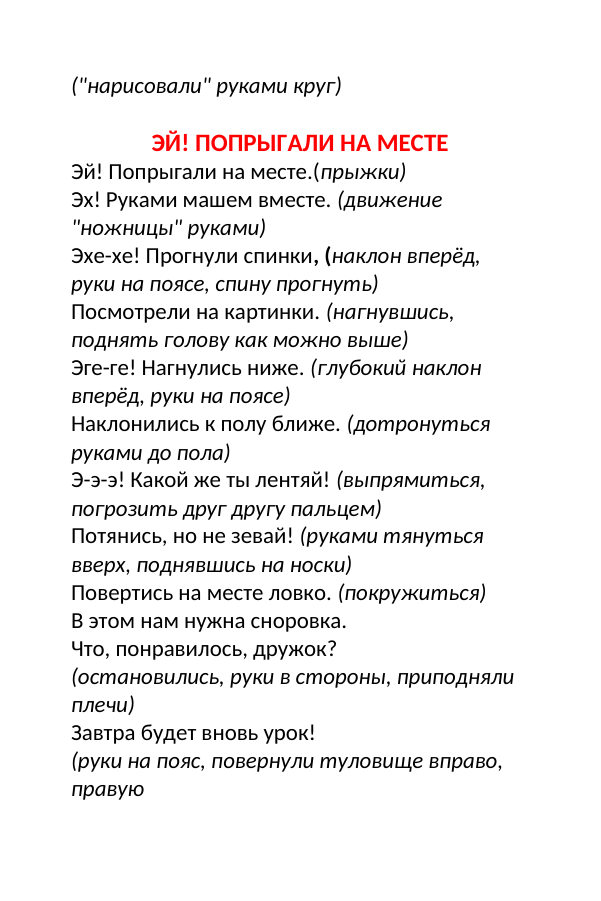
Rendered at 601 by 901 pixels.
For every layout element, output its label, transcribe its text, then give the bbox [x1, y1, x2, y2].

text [71, 746, 529, 802]
text Эй! Попрыгали на месте.(прыжки) Эх! Руками машем вместе. (движение "ножницы" руками) Эхе-хе! Прогнули спинки, (наклон вперёд, руки на поясе, спину прогнуть) Посмотрели на картинки. (нагнувшись, поднять голову как можно выше) Эге-ге! Нагнулись ниже. (глубокий наклон вперёд, руки на поясе) Наклонились к полу ближе. (дотронуться руками до пола) Э-э-э! Какой же ты лентяй! (выпрямиться, погрозить друг другу пальцем) Потянись, но не зевай! (руками тянуться вверх, поднявшись на носки) Повертись на месте ловко. (покружиться) В этом нам нужна сноровка. Что, понравилось, дружок? [71, 157, 529, 662]
text (остановились, руки в стороны, приподняли плечи) Завтра будет вновь урок! [71, 662, 529, 746]
text ЭЙ! ПОПРЫГАЛИ НА МЕСТЕ [71, 127, 529, 157]
text ("нарисовали" руками круг) [71, 71, 529, 127]
